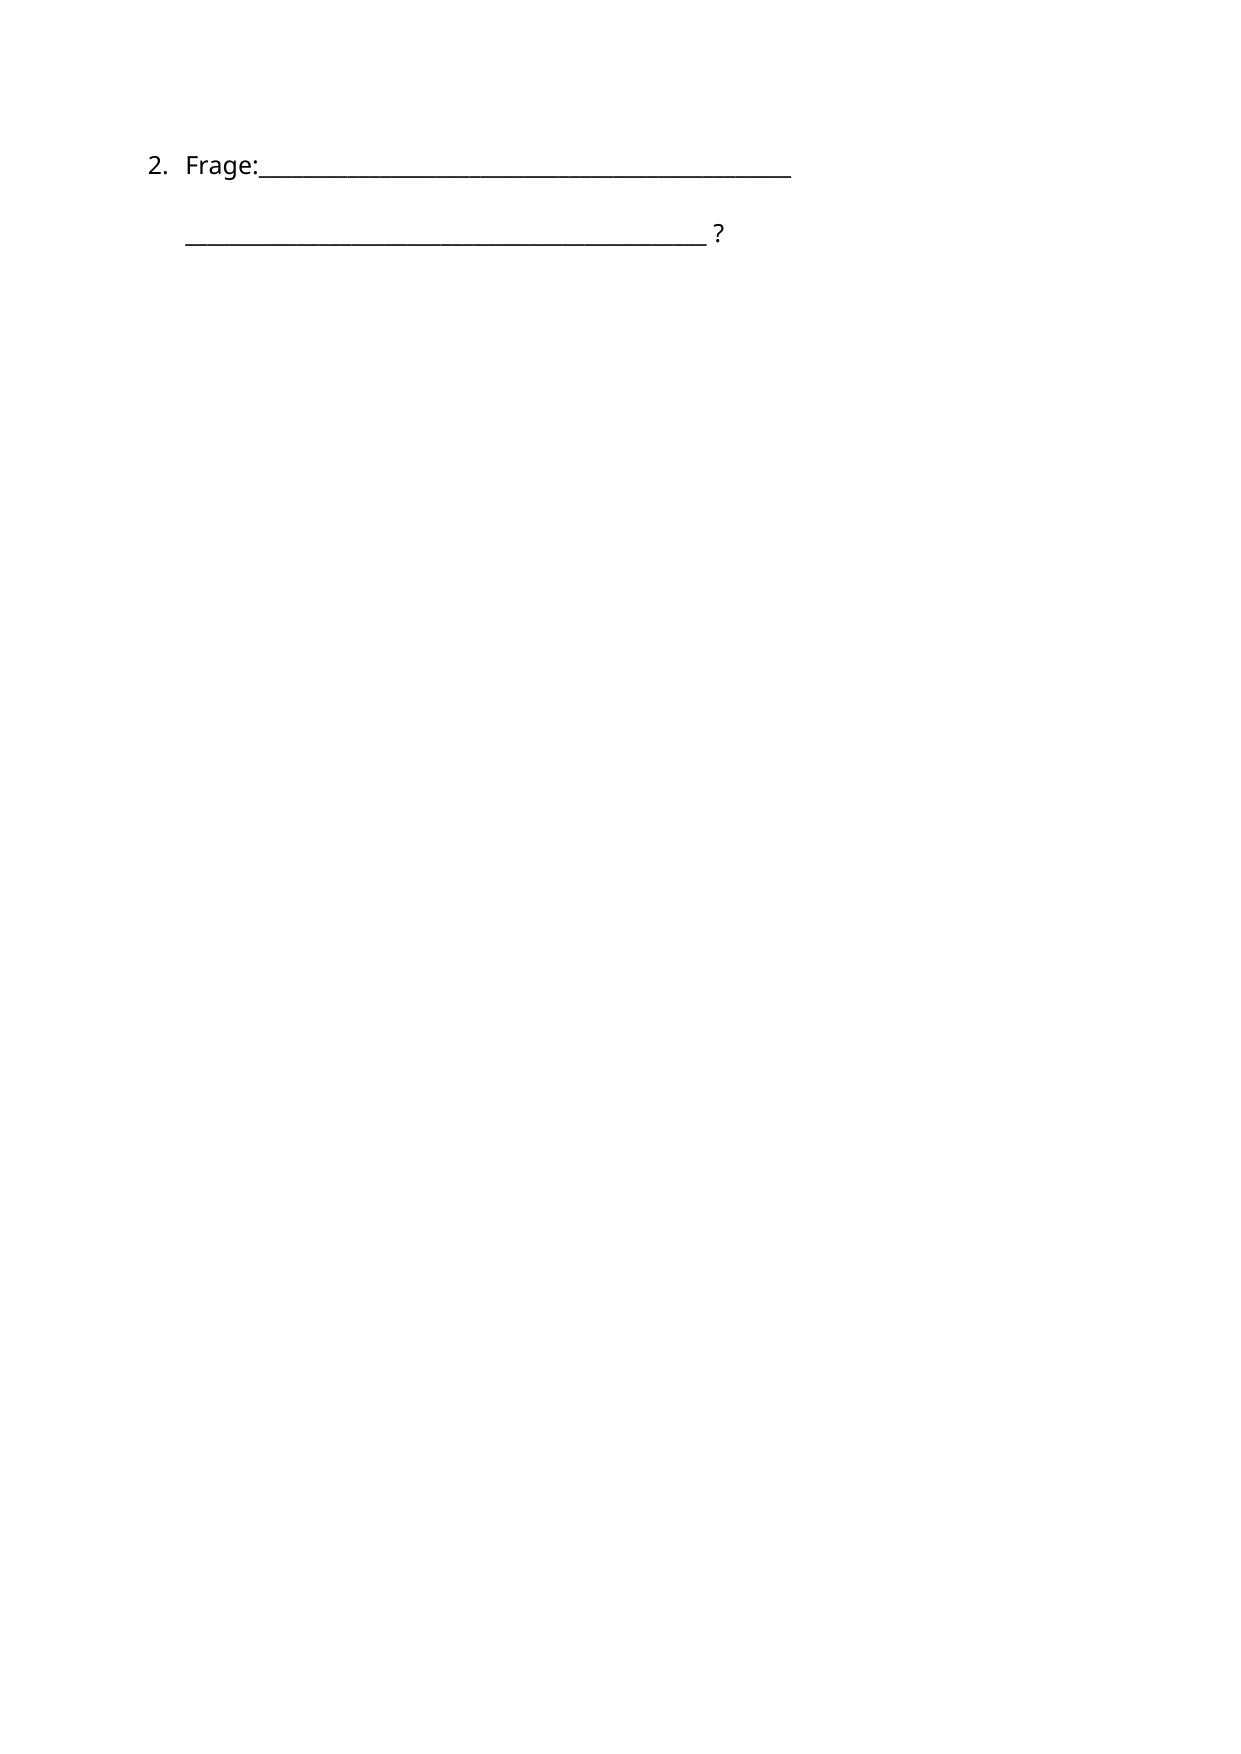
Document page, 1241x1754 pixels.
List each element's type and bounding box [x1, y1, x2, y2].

list [148, 148, 1093, 250]
